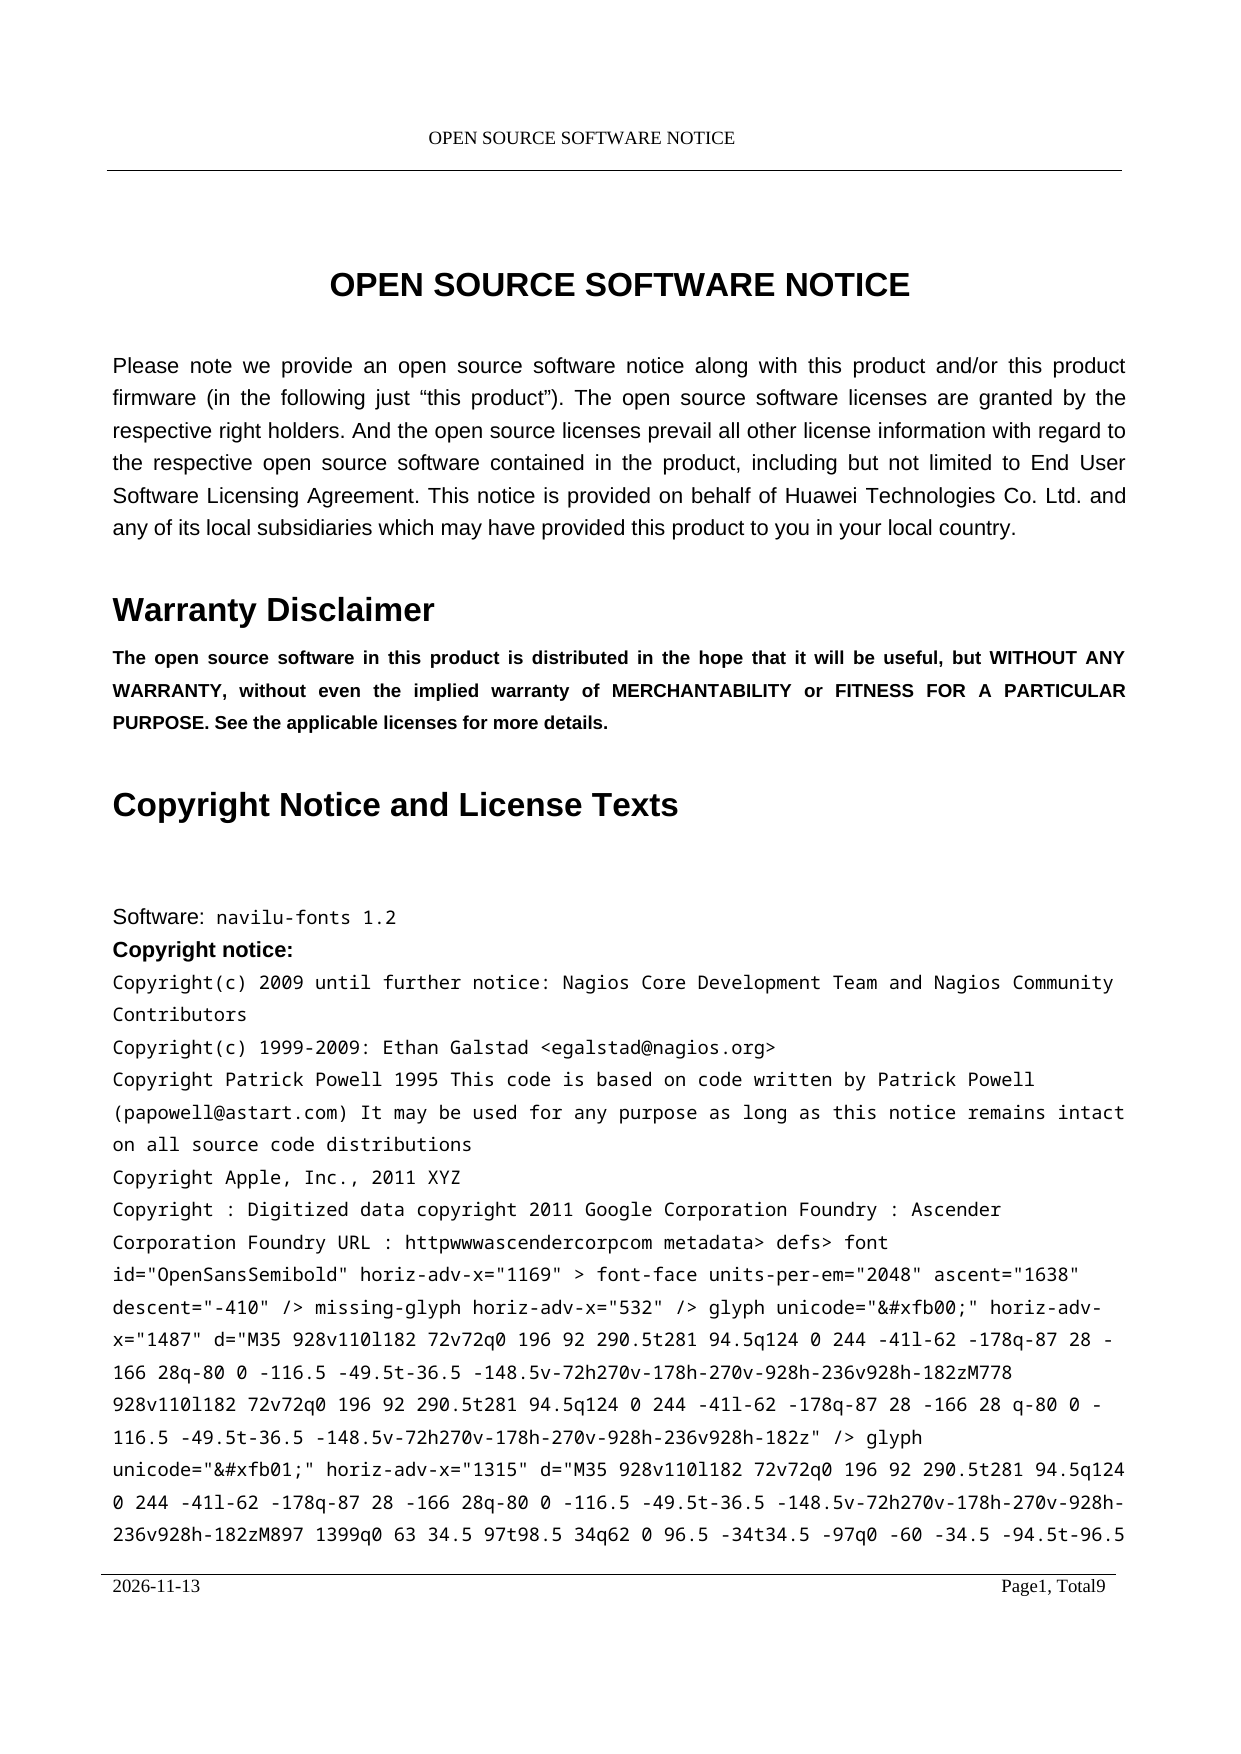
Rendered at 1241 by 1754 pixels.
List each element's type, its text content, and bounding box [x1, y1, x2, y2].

text Please note we provide an open source software notice along with this product and/or this product firmware (in the following just “this product”). The open source software licenses are granted by the respective right holders. And the open source licenses prevail all other license information with regard to the respective open source software contained in the product, including but not limited to End User Software Licensing Agreement. This notice is provided on behalf of Huawei Technologies Co. Ltd. and any of its local subsidiaries which may have provided this product to you in your local country. [112, 349, 1128, 544]
text Copyright notice: [112, 933, 1128, 966]
text Copyright Patrick Powell 1995 This code is based on code written by Patrick Powell (papowell@astart.com) It may be used for any purpose as long as this notice remains intact on all source code distributions [112, 1063, 1128, 1161]
text Copyright Notice and License Texts [112, 771, 1128, 836]
text OPEN SOURCE SOFTWARE NOTICE [112, 251, 1128, 316]
text Copyright(c) 2009 until further notice: Nagios Core Development Team and Nagios Community Contributors [112, 966, 1128, 1031]
text Software: navilu-fonts 1.2 [112, 901, 1128, 933]
text Copyright Apple, Inc., 2011 XYZ [112, 1161, 1128, 1193]
text Copyright(c) 1999-2009: Ethan Galstad <egalstad@nagios.org> [112, 1031, 1128, 1063]
text The open source software in this product is distributed in the hope that it will be useful, but WITHOUT ANY WARRANTY, without even the implied warranty of MERCHANTABILITY or FITNESS FOR A PARTICULAR PURPOSE. See the applicable licenses for more details. [112, 641, 1128, 739]
text Warranty Disclaimer [112, 576, 1128, 641]
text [112, 1193, 1128, 1551]
